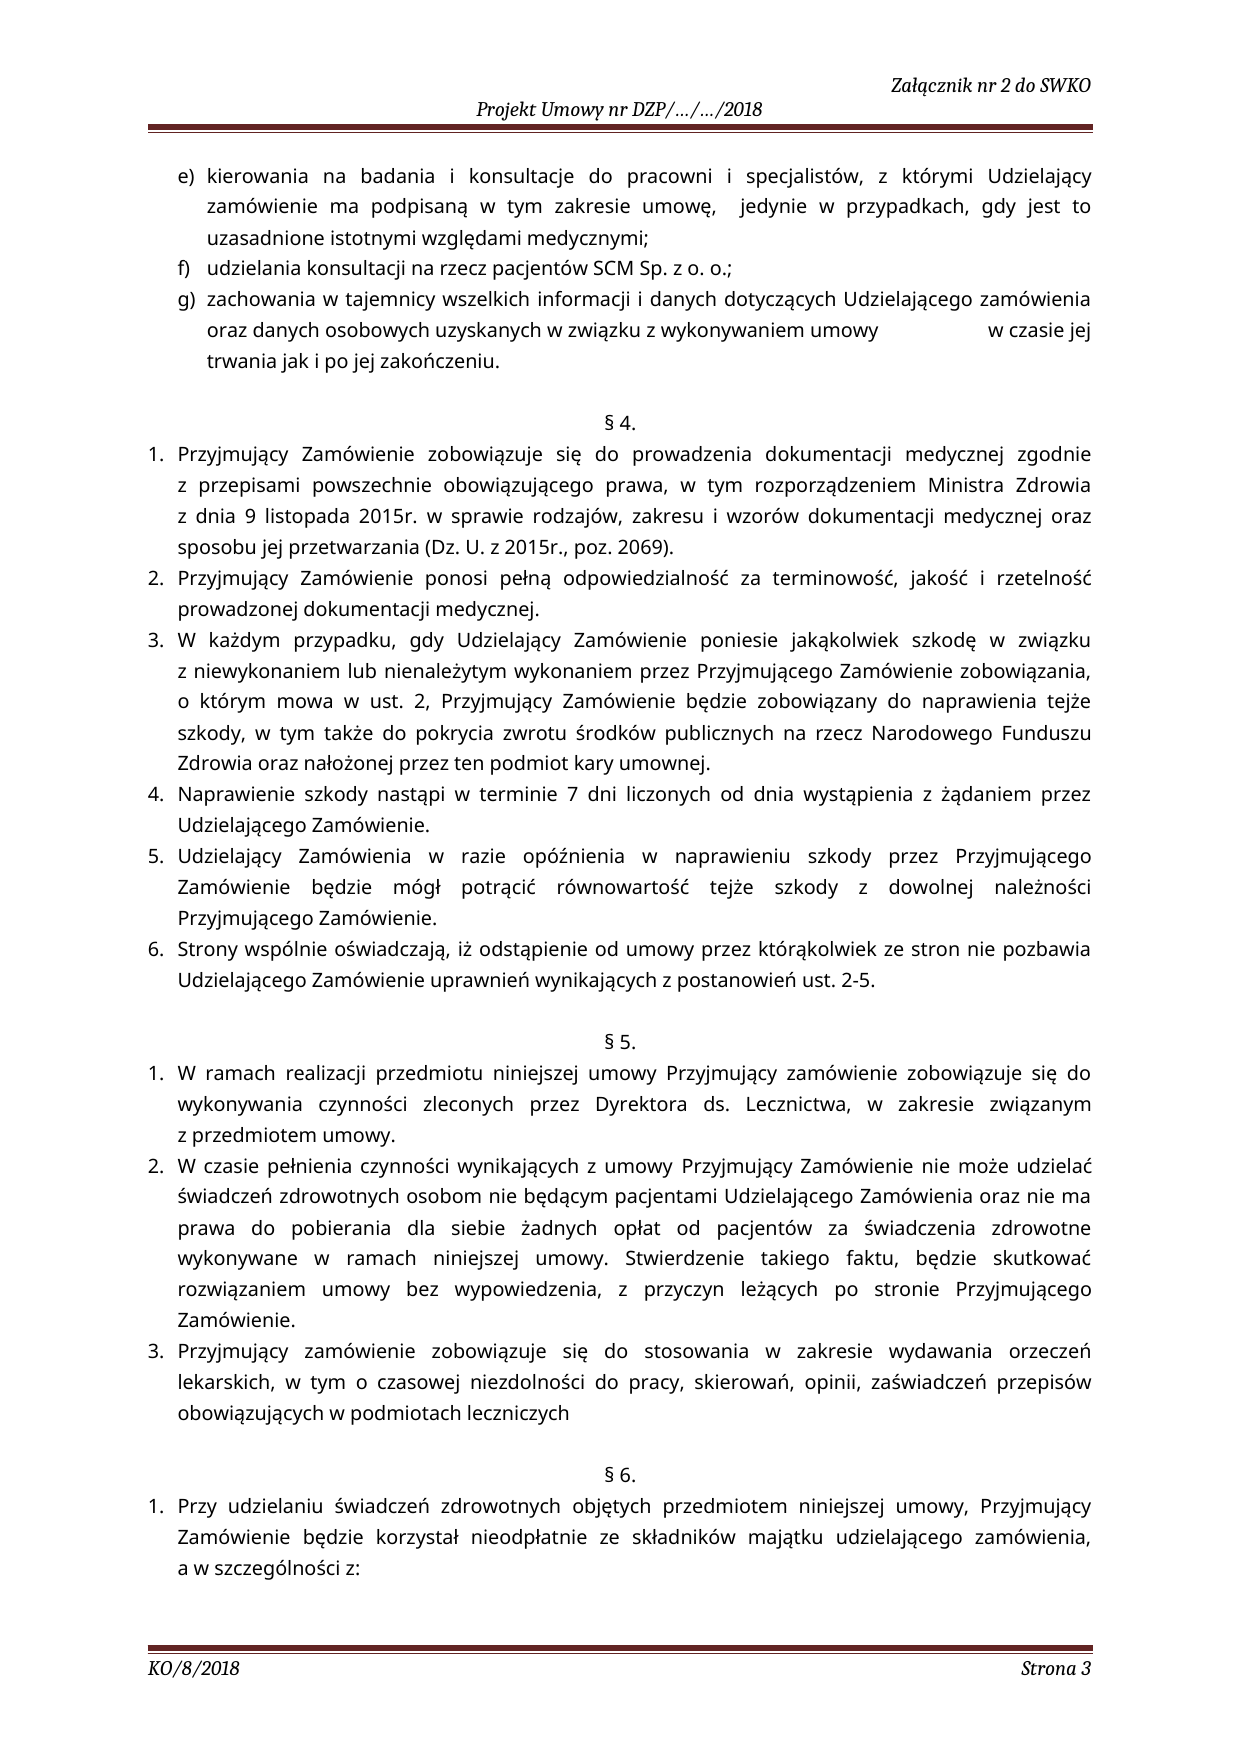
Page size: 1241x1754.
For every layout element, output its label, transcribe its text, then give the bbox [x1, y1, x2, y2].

list udzielania konsultacji na rzecz pacjentów SCM Sp. z o. o.; [177, 255, 1093, 282]
list W czasie pełnienia czynności wynikających z umowy Przyjmujący Zamówienie nie może udzielać świadczeń zdrowotnych osobom nie będącym pacjentami Udzielającego Zamówienia oraz nie ma prawa do pobierania dla siebie żadnych opłat od pacjentów za świadczenia zdrowotne wykonywane w ramach niniejszej umowy. Stwierdzenie takiego faktu, będzie skutkować rozwiązaniem umowy bez wypowiedzenia, z przyczyn leżących po stronie Przyjmującego Zamówienie. [148, 1152, 1093, 1333]
list Udzielający Zamówienia w razie opóźnienia w naprawieniu szkody przez Przyjmującego Zamówienie będzie mógł potrącić równowartość tejże szkody z dowolnej należności Przyjmującego Zamówienie. [148, 842, 1093, 931]
text § 4. [148, 409, 1093, 436]
text § 5. [148, 1028, 1093, 1055]
list Strony wspólnie oświadczają, iż odstąpienie od umowy przez którąkolwiek ze stron nie pozbawia Udzielającego Zamówienie uprawnień wynikających z postanowień ust. 2-5. [148, 935, 1093, 993]
list Przy udzielaniu świadczeń zdrowotnych objętych przedmiotem niniejszej umowy, Przyjmujący Zamówienie będzie korzystał nieodpłatnie ze składników majątku udzielającego zamówienia, a w szczególności z: [148, 1492, 1093, 1581]
list Przyjmujący zamówienie zobowiązuje się do stosowania w zakresie wydawania orzeczeń lekarskich, w tym o czasowej niezdolności do pracy, skierowań, opinii, zaświadczeń przepisów obowiązujących w podmiotach leczniczych [148, 1337, 1093, 1426]
list Przyjmujący Zamówienie ponosi pełną odpowiedzialność za terminowość, jakość i rzetelność prowadzonej dokumentacji medycznej. [148, 564, 1093, 622]
list zachowania w tajemnicy wszelkich informacji i danych dotyczących Udzielającego zamówienia oraz danych osobowych uzyskanych w związku z wykonywaniem umowy w czasie jej trwania jak i po jej zakończeniu. [177, 286, 1093, 374]
list kierowania na badania i konsultacje do pracowni i specjalistów, z którymi Udzielający zamówienie ma podpisaną w tym zakresie umowę, jedynie w przypadkach, gdy jest to uzasadnione istotnymi względami medycznymi; [177, 162, 1093, 251]
list W każdym przypadku, gdy Udzielający Zamówienie poniesie jakąkolwiek szkodę w związku z niewykonaniem lub nienależytym wykonaniem przez Przyjmującego Zamówienie zobowiązania, o którym mowa w ust. 2, Przyjmujący Zamówienie będzie zobowiązany do naprawienia tejże szkody, w tym także do pokrycia zwrotu środków publicznych na rzecz Narodowego Funduszu Zdrowia oraz nałożonej przez ten podmiot kary umownej. [148, 626, 1093, 777]
list Przyjmujący Zamówienie zobowiązuje się do prowadzenia dokumentacji medycznej zgodnie z przepisami powszechnie obowiązującego prawa, w tym rozporządzeniem Ministra Zdrowia z dnia 9 listopada 2015r. w sprawie rodzajów, zakresu i wzorów dokumentacji medycznej oraz sposobu jej przetwarzania (Dz. U. z 2015r., poz. 2069). [148, 440, 1093, 560]
text § 6. [148, 1461, 1093, 1488]
list Naprawienie szkody nastąpi w terminie 7 dni liczonych od dnia wystąpienia z żądaniem przez Udzielającego Zamówienie. [148, 781, 1093, 838]
list W ramach realizacji przedmiotu niniejszej umowy Przyjmujący zamówienie zobowiązuje się do wykonywania czynności zleconych przez Dyrektora ds. Lecznictwa, w zakresie związanym z przedmiotem umowy. [148, 1059, 1093, 1148]
